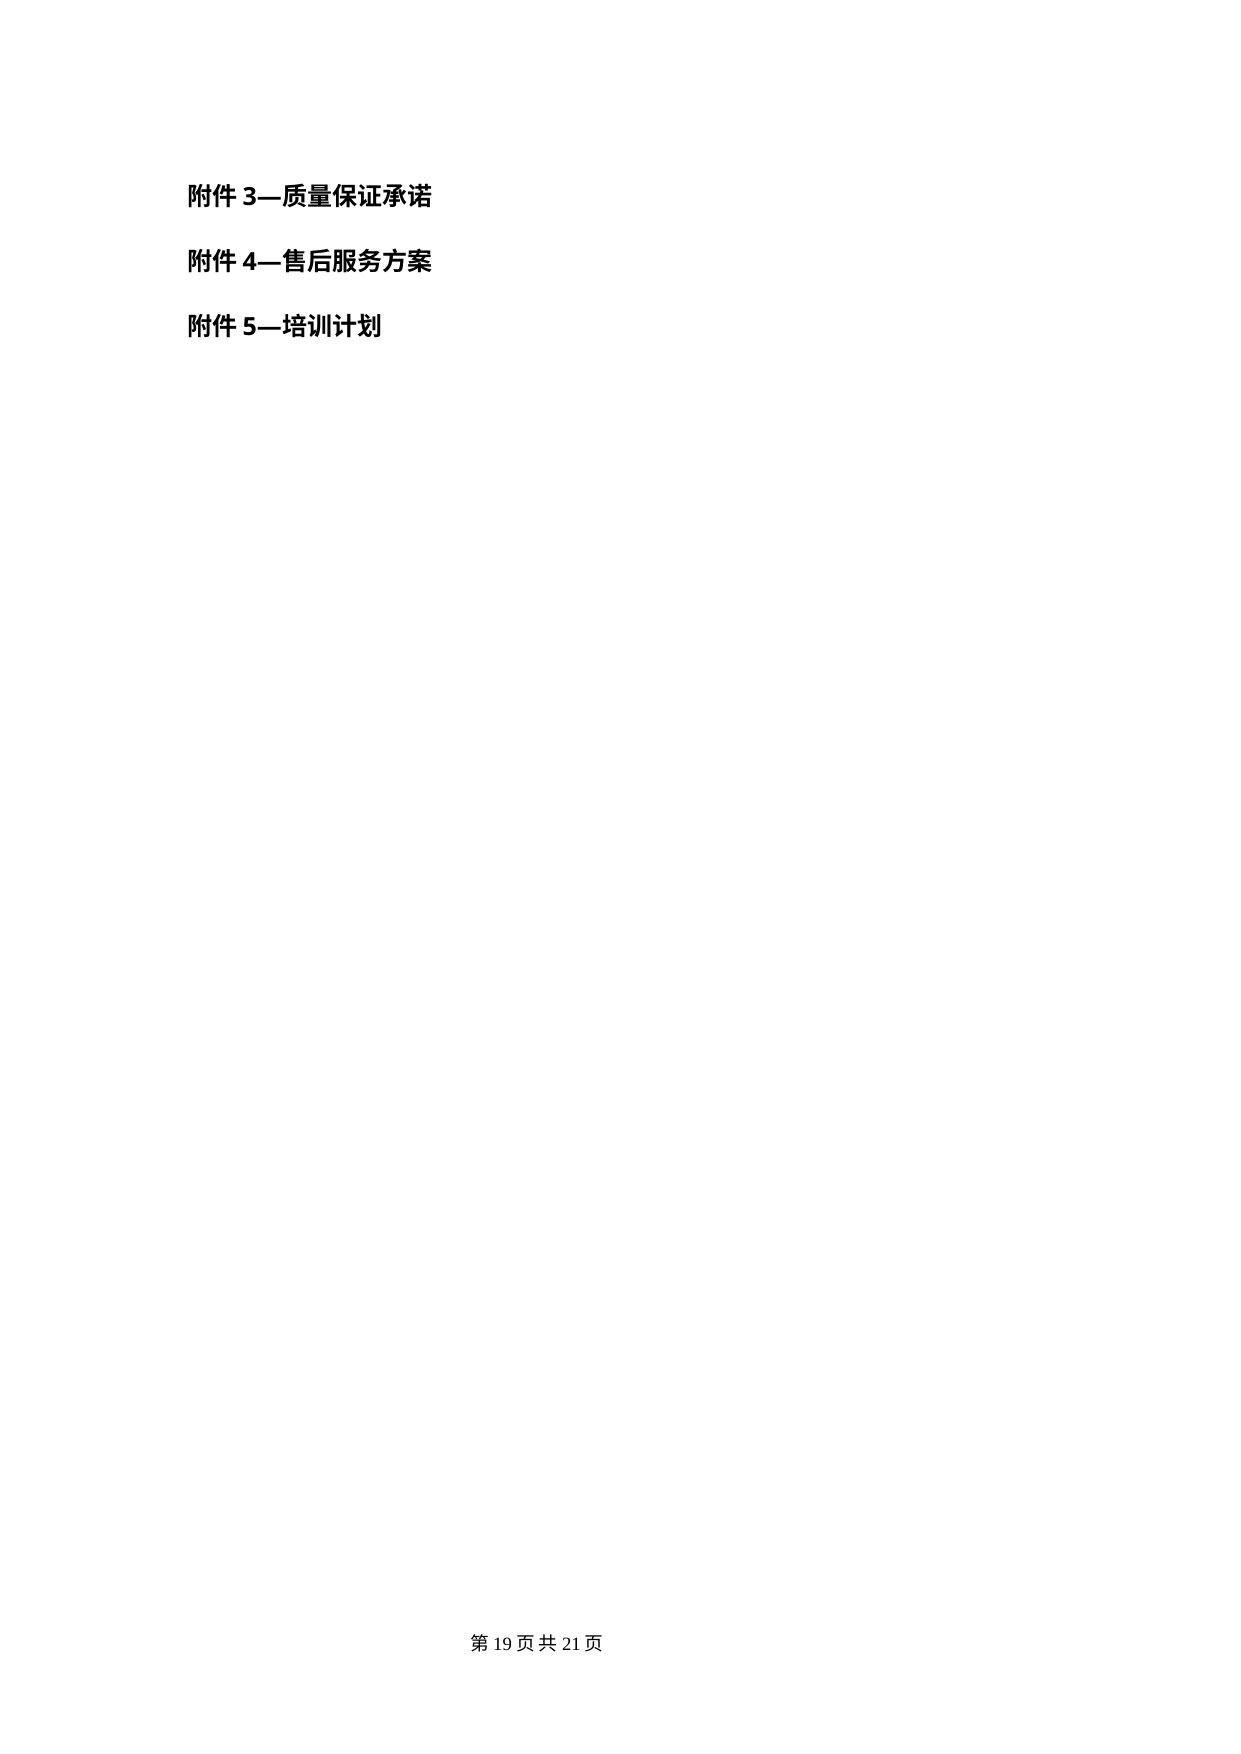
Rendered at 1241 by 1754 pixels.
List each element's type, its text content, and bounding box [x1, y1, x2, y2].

text 附件3—质量保证承诺 [187, 162, 1053, 227]
text 附件5—培训计划 [187, 292, 1053, 357]
text 附件4—售后服务方案 [187, 227, 1053, 292]
